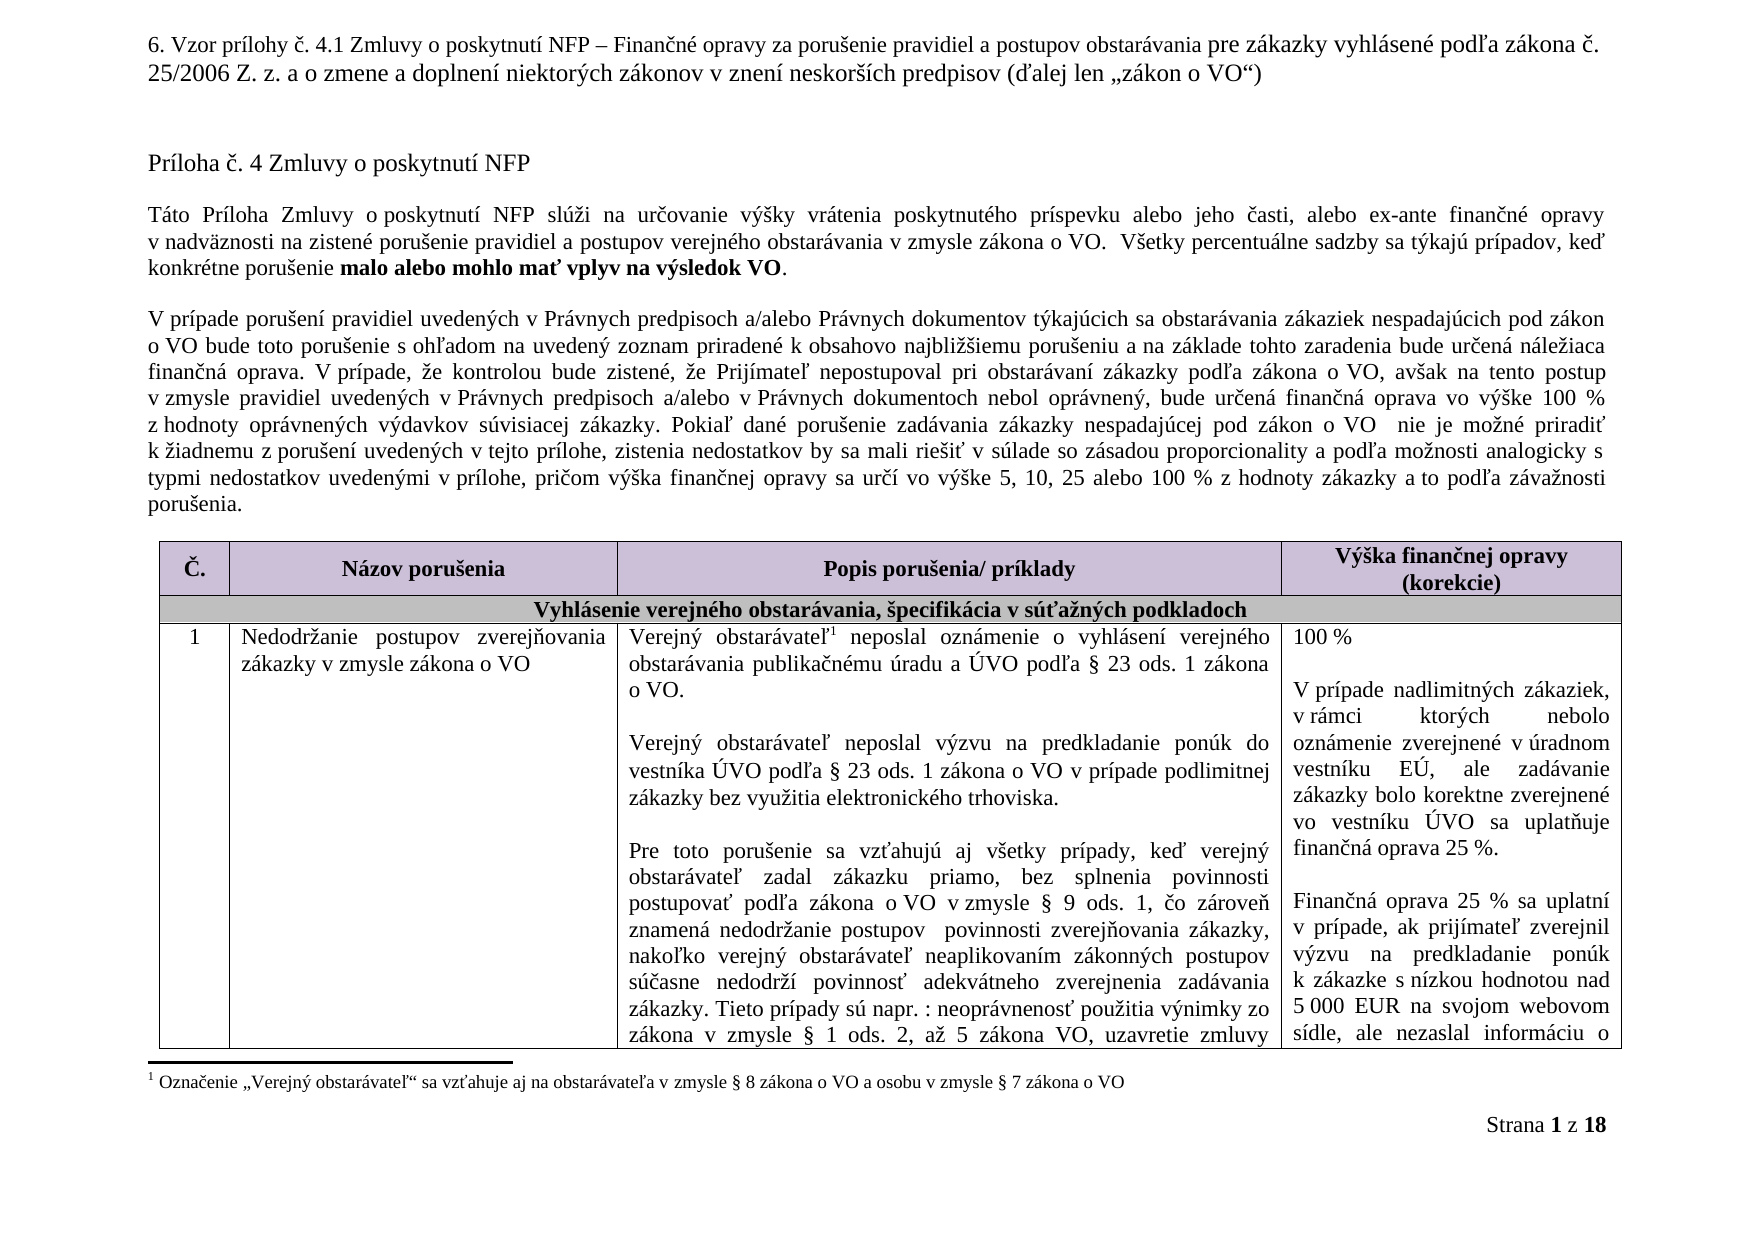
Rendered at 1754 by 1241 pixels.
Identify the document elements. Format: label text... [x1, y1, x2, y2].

text V prípade porušení pravidiel uvedených v Právnych predpisoch a/alebo Právnych dokumentov týkajúcich sa obstarávania zákaziek nespadajúcich pod zákon o VO bude toto porušenie s ohľadom na uvedený zoznam priradené k obsahovo najbližšiemu porušeniu a na základe tohto zaradenia bude určená náležiaca finančná oprava. V prípade, že kontrolou bude zistené, že Prijímateľ nepostupoval pri obstarávaní zákazky podľa zákona o VO, avšak na tento postup v zmysle pravidiel uvedených v Právnych predpisoch a/alebo v Právnych dokumentoch nebol oprávnený, bude určená finančná oprava vo výške 100 % z hodnoty oprávnených výdavkov súvisiacej zákazky. Pokiaľ dané porušenie zadávania zákazky nespadajúcej pod zákon o VO nie je možné priradiť k žiadnemu z porušení uvedených v tejto prílohe, zistenia nedostatkov by sa mali riešiť v súlade so zásadou proporcionality a podľa možnosti analogicky s typmi nedostatkov uvedenými v prílohe, pričom výška finančnej opravy sa určí vo výške 5, 10, 25 alebo 100 % z hodnoty zákazky a to podľa závažnosti porušenia. [148, 305, 1606, 516]
table_header Č. [160, 542, 229, 595]
table_cell 1 [160, 624, 229, 1047]
table_header Výška finančnej opravy (korekcie) [1282, 542, 1621, 595]
table_header Popis porušenia/ príklady [618, 542, 1281, 595]
text Príloha č. 4 Zmluvy o poskytnutí NFP [148, 148, 1606, 176]
table_header Názov porušenia [230, 542, 617, 595]
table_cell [1282, 624, 1621, 1047]
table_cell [618, 624, 1281, 1047]
text Táto Príloha Zmluvy o poskytnutí NFP slúži na určovanie výšky vrátenia poskytnutého príspevku alebo jeho časti, alebo ex-ante finančné opravy v nadväznosti na zistené porušenie pravidiel a postupov verejného obstarávania v zmysle zákona o VO. Všetky percentuálne sadzby sa týkajú prípadov, keď konkrétne porušenie malo alebo mohlo mať vplyv na výsledok VO. [148, 201, 1606, 280]
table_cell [230, 624, 617, 1047]
table_cell Vyhlásenie verejného obstarávania, špecifikácia v súťažných podkladoch [160, 596, 1621, 622]
